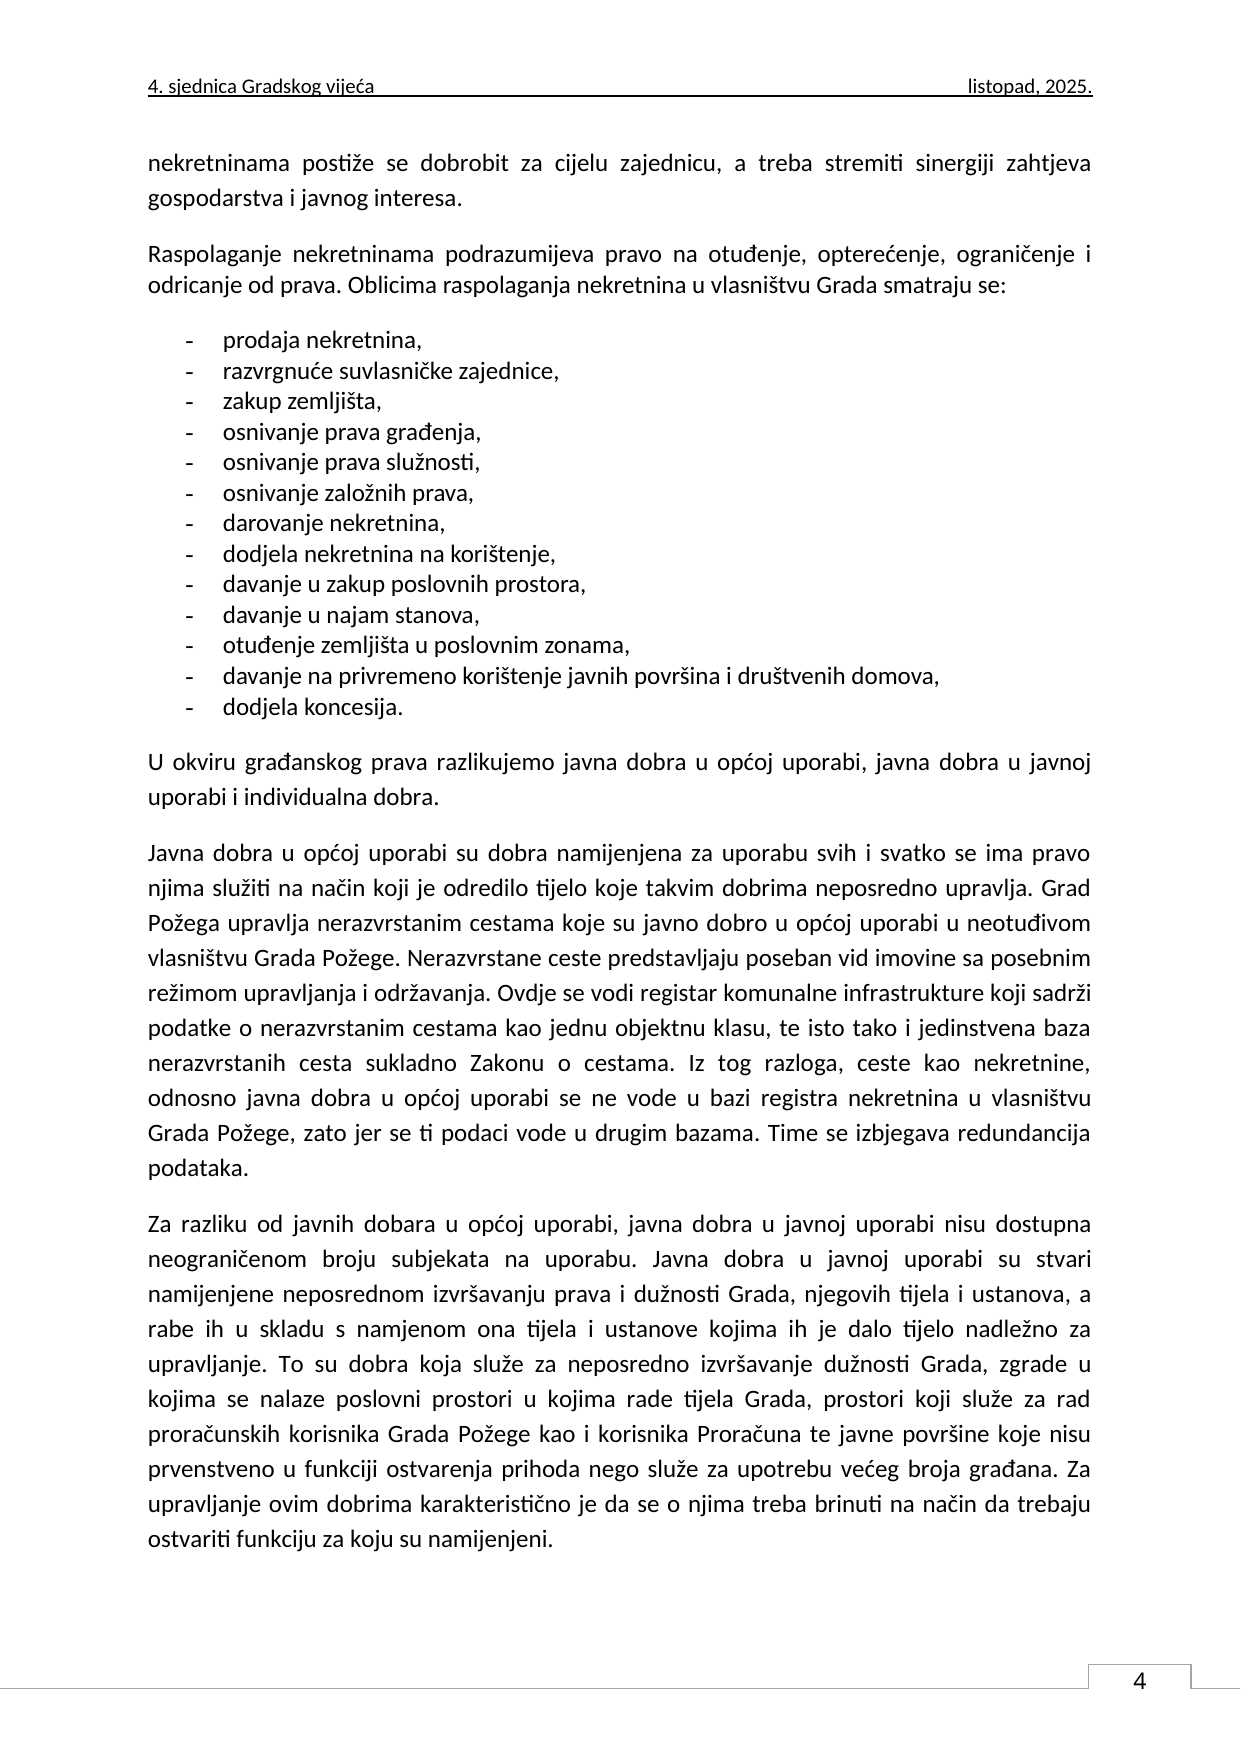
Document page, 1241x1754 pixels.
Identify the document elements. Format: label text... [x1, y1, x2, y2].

list otuđenje zemljišta u poslovnim zonama, [185, 630, 1093, 660]
list darovanje nekretnina, [185, 508, 1093, 538]
list prodaja nekretnina, [185, 324, 1093, 355]
text U okviru građanskog prava razlikujemo javna dobra u općoj uporabi, javna dobra u javnoj uporabi i individualna dobra. [148, 746, 1093, 812]
list razvrgnuće suvlasničke zajednice, [185, 355, 1093, 386]
list osnivanje prava građenja, [185, 416, 1093, 447]
list osnivanje prava služnosti, [185, 447, 1093, 477]
list osnivanje založnih prava, [185, 477, 1093, 508]
list davanje na privremeno korištenje javnih površina i društvenih domova, [185, 660, 1093, 691]
list zakup zemljišta, [185, 386, 1093, 416]
list dodjela koncesija. [185, 691, 1093, 721]
list dodjela nekretnina na korištenje, [185, 538, 1093, 569]
list davanje u najam stanova, [185, 599, 1093, 630]
text Javna dobra u općoj uporabi su dobra namijenjena za uporabu svih i svatko se ima pravo njima služiti na način koji je odredilo tijelo koje takvim dobrima neposredno upravlja. Grad Požega upravlja nerazvrstanim cestama koje su javno dobro u općoj uporabi u neotuđivom vlasništvu Grada Požege. Nerazvrstane ceste predstavljaju poseban vid imovine sa posebnim režimom upravljanja i održavanja. Ovdje se vodi registar komunalne infrastrukture koji sadrži podatke o nerazvrstanim cestama kao jednu objektnu klasu, te isto tako i jedinstvena baza nerazvrstanih cesta sukladno Zakonu o cestama. Iz tog razloga, ceste kao nekretnine, odnosno javna dobra u općoj uporabi se ne vode u bazi registra nekretnina u vlasništvu Grada Požege, zato jer se ti podaci vode u drugim bazama. Time se izbjegava redundancija podataka. [148, 837, 1093, 1183]
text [148, 148, 1093, 213]
list davanje u zakup poslovnih prostora, [185, 569, 1093, 599]
text Raspolaganje nekretninama podrazumijeva pravo na otuđenje, opterećenje, ograničenje i odricanje od prava. Oblicima raspolaganja nekretnina u vlasništvu Grada smatraju se: [148, 238, 1093, 299]
text Za razliku od javnih dobara u općoj uporabi, javna dobra u javnoj uporabi nisu dostupna neograničenom broju subjekata na uporabu. Javna dobra u javnoj uporabi su stvari namijenjene neposrednom izvršavanju prava i dužnosti Grada, njegovih tijela i ustanova, a rabe ih u skladu s namjenom ona tijela i ustanove kojima ih je dalo tijelo nadležno za upravljanje. To su dobra koja služe za neposredno izvršavanje dužnosti Grada, zgrade u kojima se nalaze poslovni prostori u kojima rade tijela Grada, prostori koji služe za rad proračunskih korisnika Grada Požege kao i korisnika Proračuna te javne površine koje nisu prvenstveno u funkciji ostvarenja prihoda nego služe za upotrebu većeg broja građana. Za upravljanje ovim dobrima karakteristično je da se o njima treba brinuti na način da trebaju ostvariti funkciju za koju su namijenjeni. [148, 1208, 1093, 1553]
